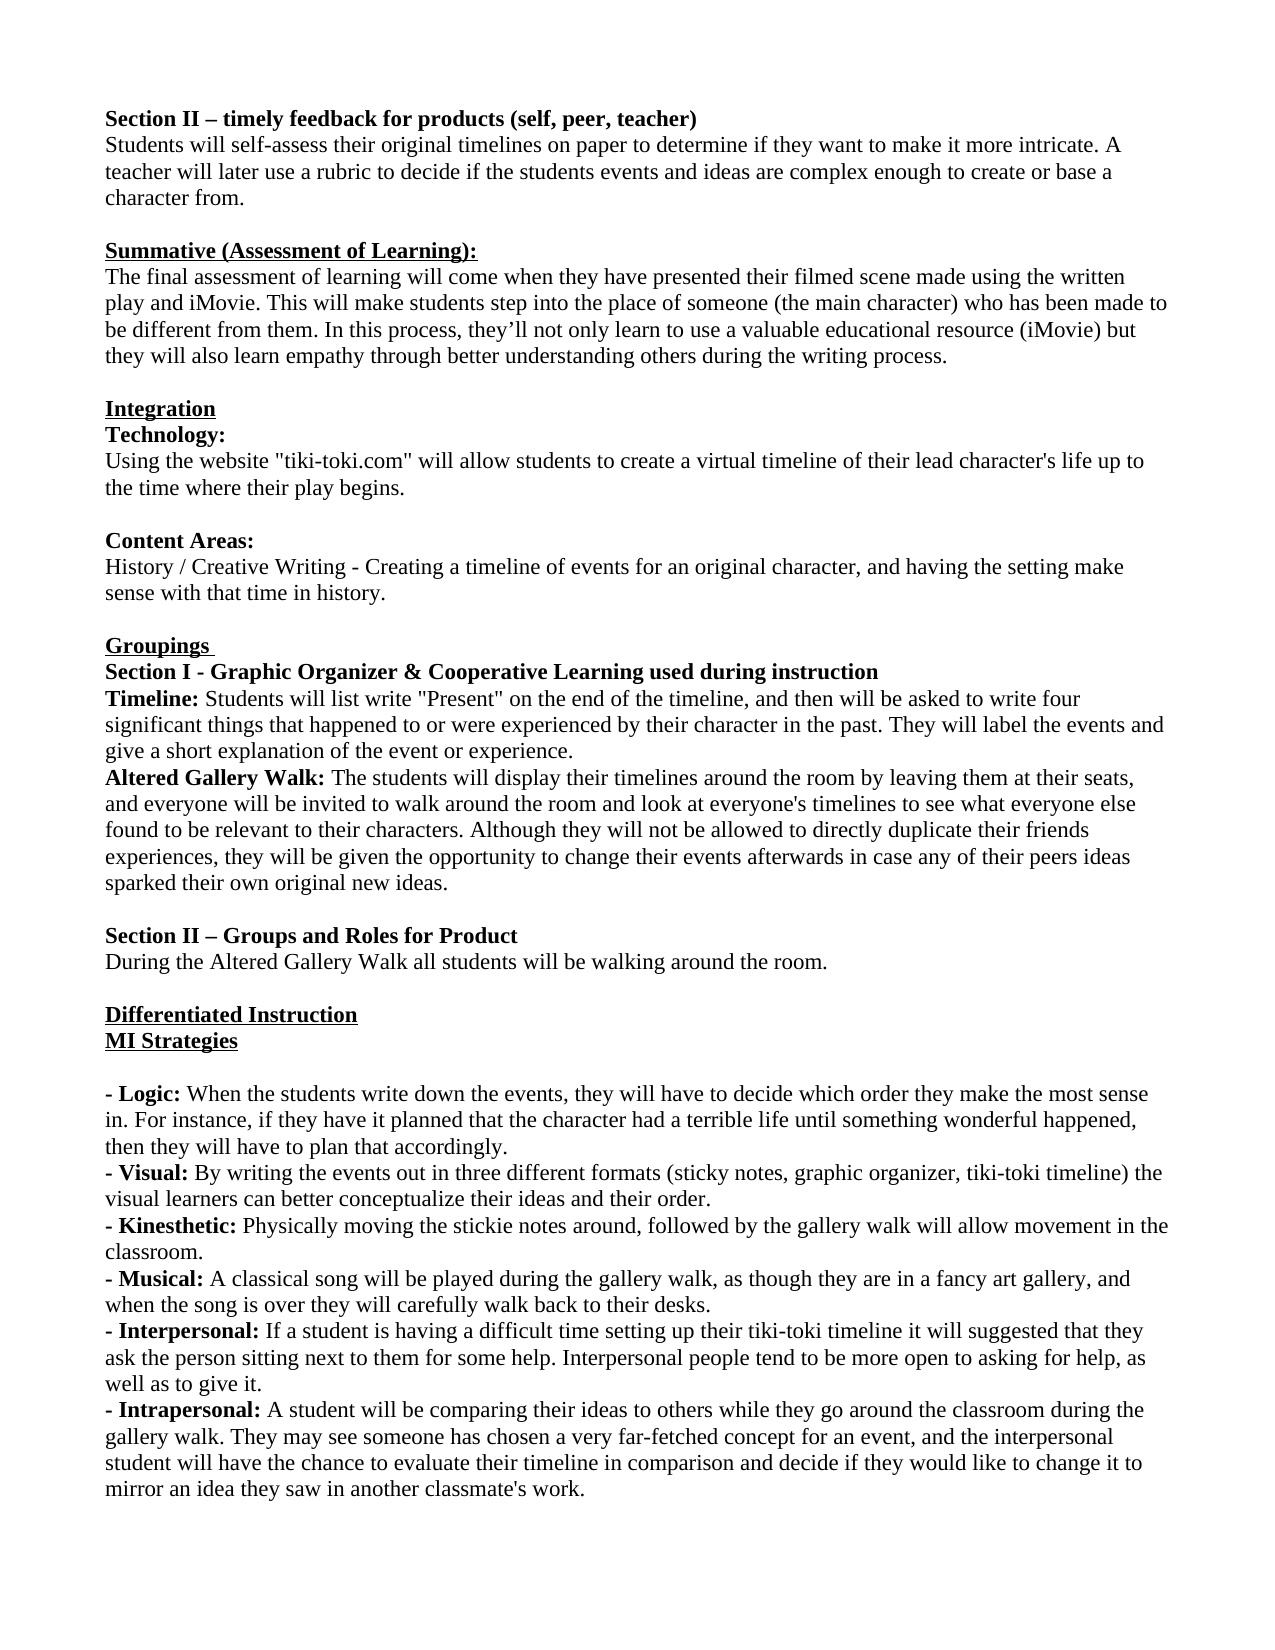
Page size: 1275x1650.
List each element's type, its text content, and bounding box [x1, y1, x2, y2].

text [105, 105, 1170, 210]
text Summative (Assessment of Learning): [105, 237, 1170, 263]
text - Logic: When the students write down the events, they will have to decide which order they make the most sense in. For instance, if they have it planned that the character had a terrible life until something wonderful happened, then they will have to plan that accordingly. - Visual: By writing the events out in three different formats (sticky notes, graphic organizer, tiki-toki timeline) the visual learners can better conceptualize their ideas and their order. - Kinesthetic: Physically moving the stickie notes around, followed by the gallery walk will allow movement in the classroom. - Musical: A classical song will be played during the gallery walk, as though they are in a fancy art gallery, and when the song is over they will carefully walk back to their desks. - Interpersonal: If a student is having a difficult time setting up their tiki-toki timeline it will suggested that they ask the person sitting next to them for some help. Interpersonal people tend to be more open to asking for help, as well as to give it. - Intrapersonal: A student will be comparing their ideas to others while they go around the classroom during the gallery walk. They may see someone has chosen a very far-fetched concept for an event, and the interpersonal student will have the chance to evaluate their timeline in comparison and decide if they would like to change it to mirror an idea they saw in another classmate's work. [105, 1080, 1170, 1502]
text Integration [105, 395, 1170, 421]
text MI Strategies [105, 1027, 1170, 1054]
text Differentiated Instruction [105, 1001, 1170, 1027]
text Technology: Using the website "tiki-toki.com" will allow students to create a virtual timeline of their lead character's life up to the time where their play begins. Content Areas: History / Creative Writing - Creating a timeline of events for an original character, and having the setting make sense with that time in history. Groupings Section I - Graphic Organizer & Cooperative Learning used during instruction Timeline: Students will list write "Present" on the end of the timeline, and then will be asked to write four significant things that happened to or were experienced by their character in the past. They will label the events and give a short explanation of the event or experience. Altered Gallery Walk: The students will display their timelines around the room by leaving them at their seats, and everyone will be invited to walk around the room and look at everyone's timelines to see what everyone else found to be relevant to their characters. Although they will not be allowed to directly duplicate their friends experiences, they will be given the opportunity to change their events afterwards in case any of their peers ideas sparked their own original new ideas. Section II – Groups and Roles for Product During the Altered Gallery Walk all students will be walking around the room. [105, 421, 1170, 975]
text The final assessment of learning will come when they have presented their filmed scene made using the written play and iMovie. This will make students step into the place of someone (the main character) who has been made to be different from them. In this process, they’ll not only learn to use a valuable educational resource (iMovie) but they will also learn empathy through better understanding others during the writing process. [105, 263, 1170, 368]
